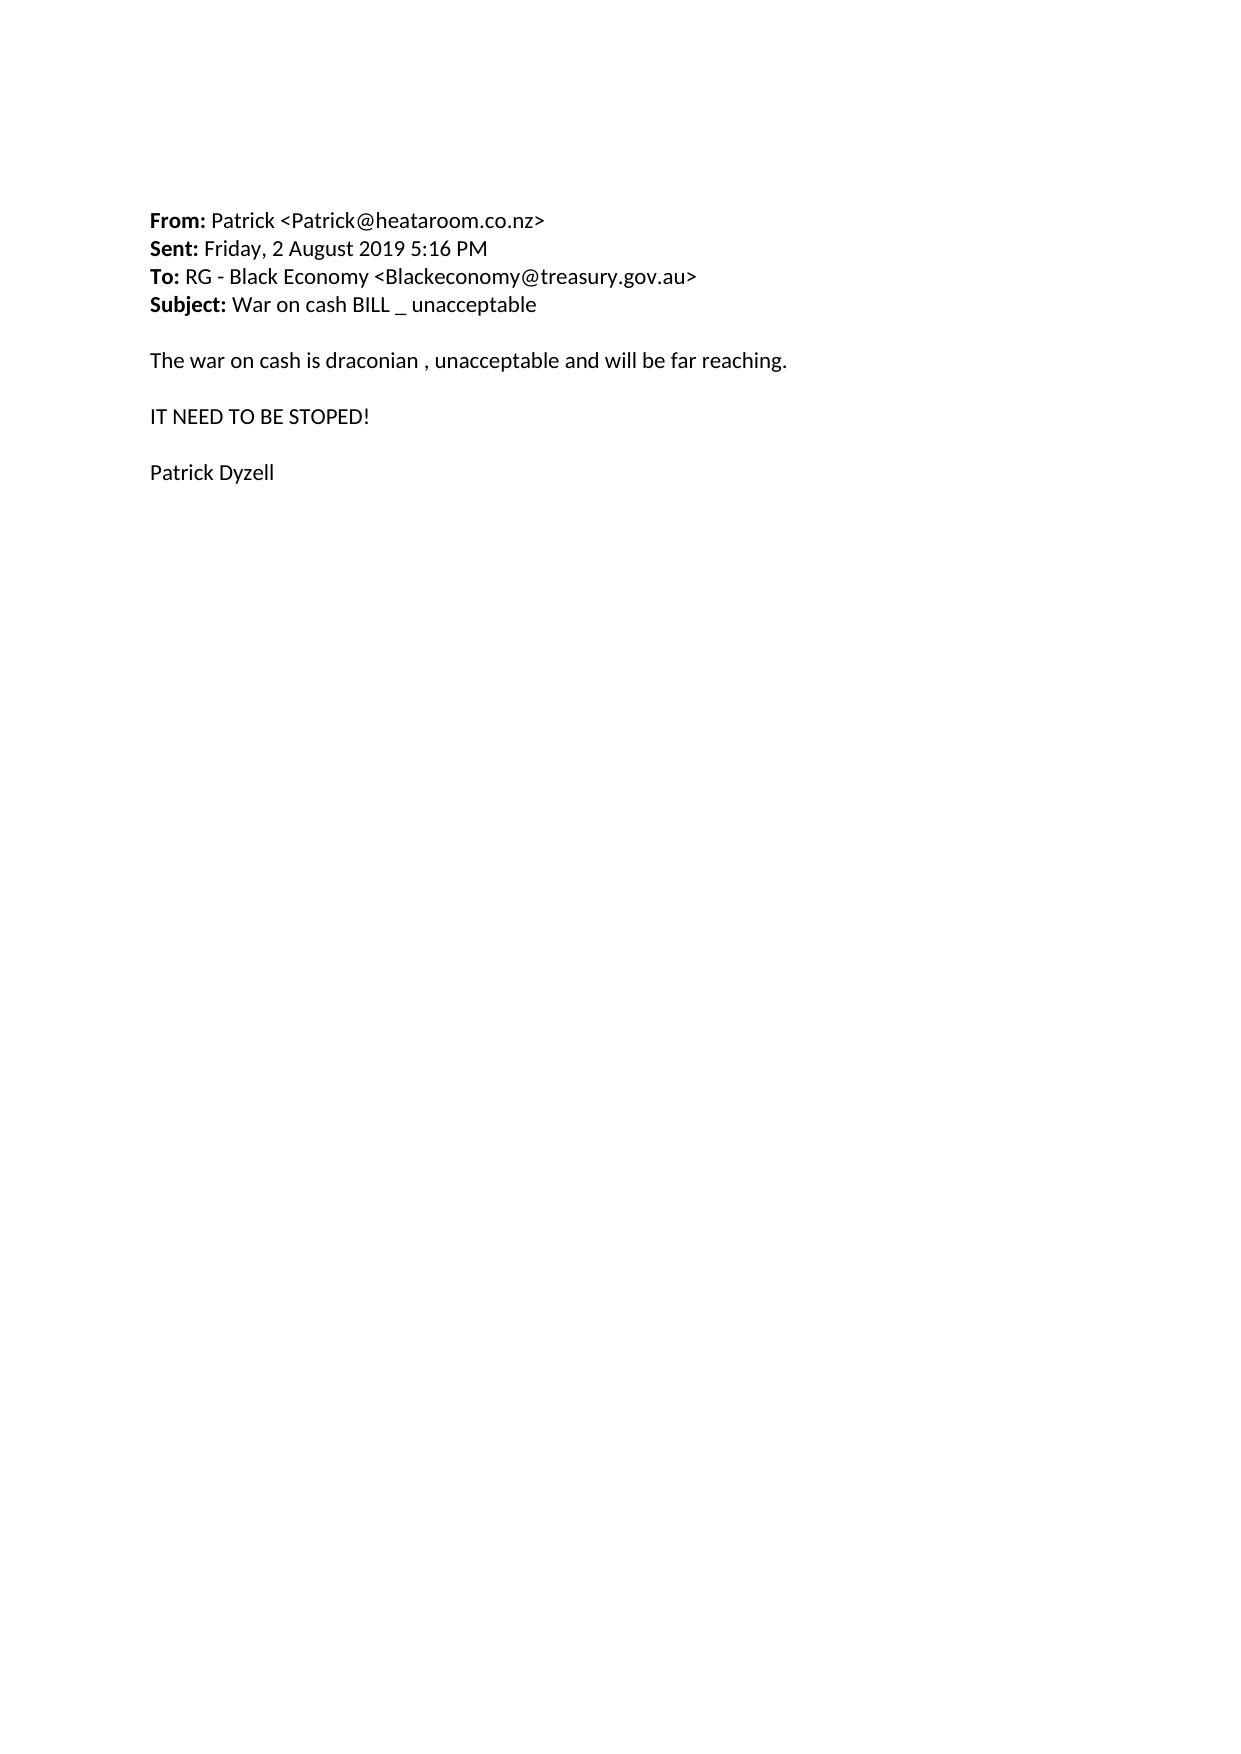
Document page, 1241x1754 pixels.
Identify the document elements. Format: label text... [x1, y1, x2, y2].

text Patrick Dyzell [150, 458, 1090, 486]
text The war on cash is draconian , unacceptable and will be far reaching. [150, 346, 1090, 374]
text IT NEED TO BE STOPED! [150, 402, 1090, 430]
text From: Patrick <Patrick@heataroom.co.nz> Sent: Friday, 2 August 2019 5:16 PM To: RG - Black Economy <Blackeconomy@treasury.gov.au> Subject: War on cash BILL _ unacceptable [150, 206, 1090, 318]
